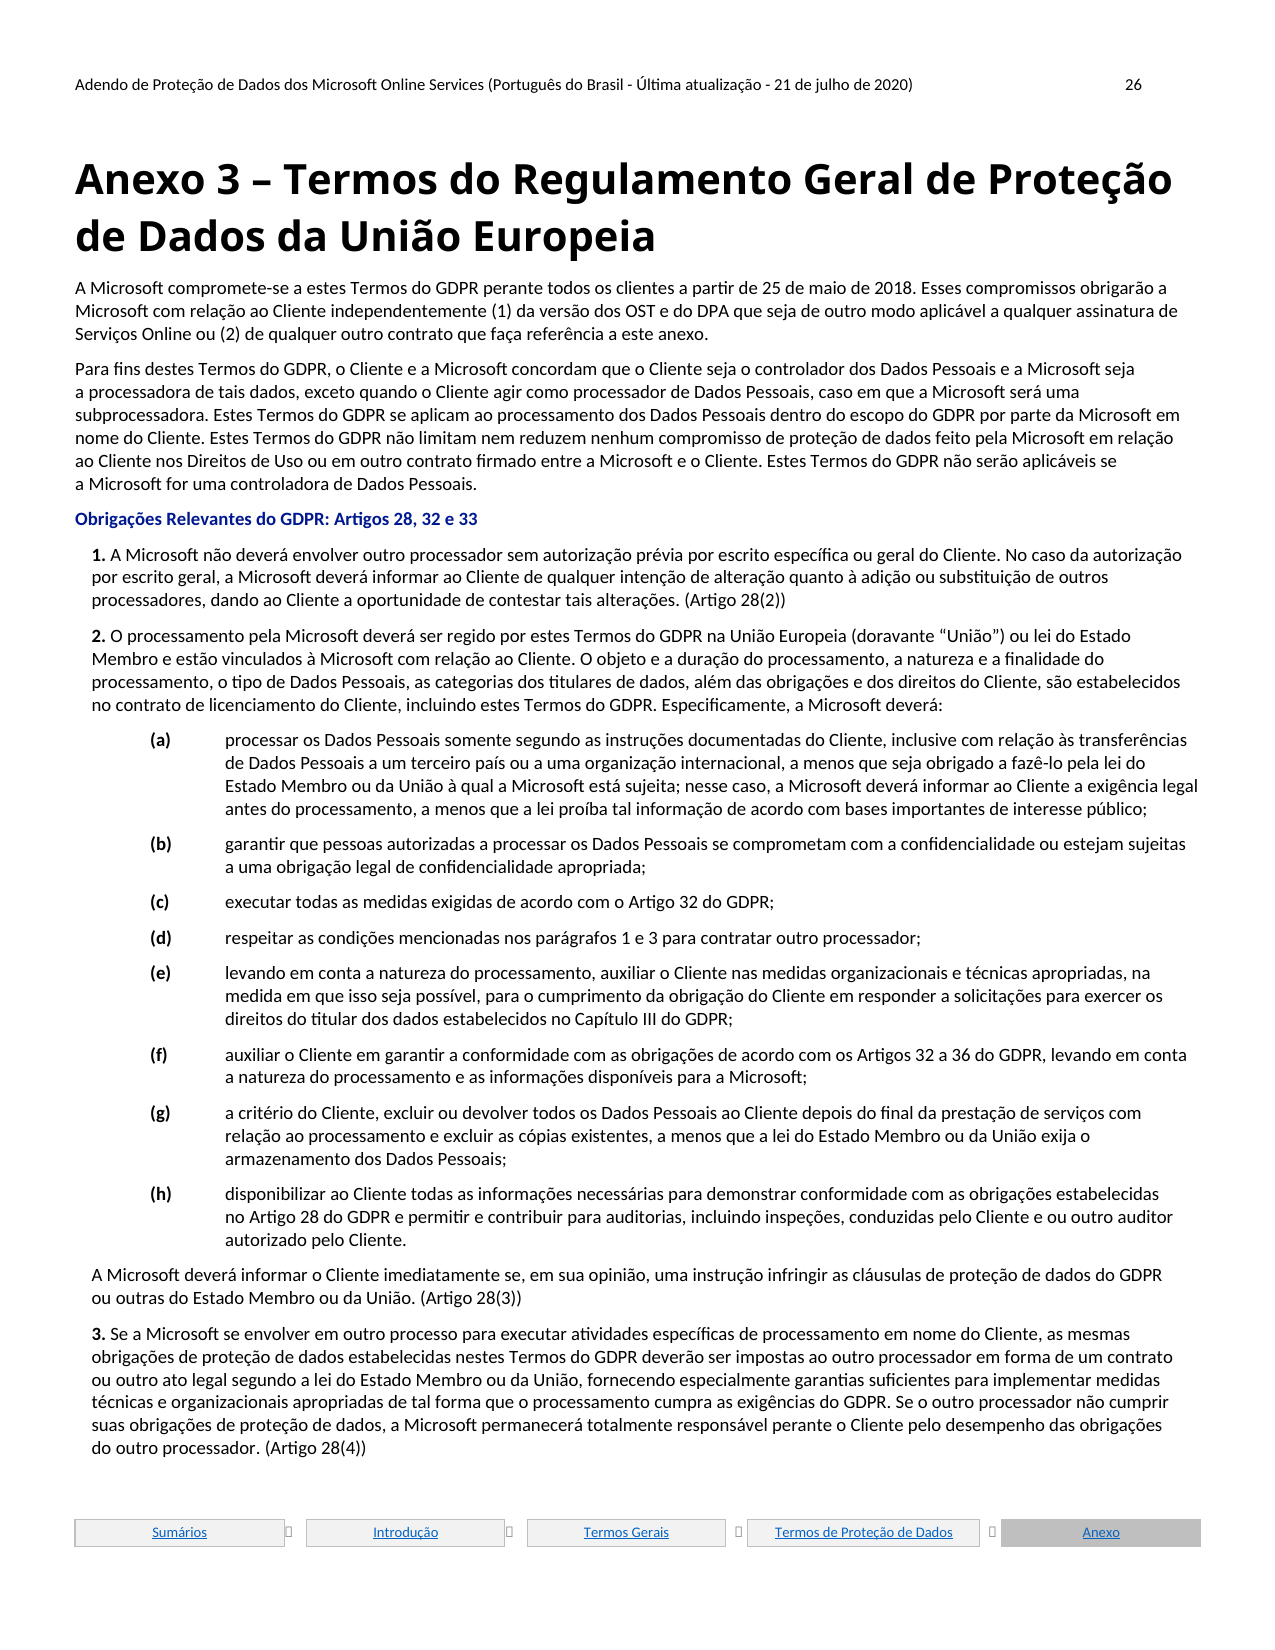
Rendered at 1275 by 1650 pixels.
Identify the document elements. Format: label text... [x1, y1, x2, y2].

subtitle Anexo 3 – Termos do Regulamento Geral de Proteção de Dados da União Europeia [75, 150, 1200, 263]
list A Microsoft compromete-se a estes Termos do GDPR perante todos os clientes a partir de 25 de maio de 2018. Esses compromissos obrigarão a Microsoft com relação ao Cliente independentemente (1) da versão dos OST e do DPA que seja de outro modo aplicável a qualquer assinatura de Serviços Online ou (2) de qualquer outro contrato que faça referência a este anexo. [75, 276, 1200, 345]
list 3. Se a Microsoft se envolver em outro processo para executar atividades específicas de processamento em nome do Cliente, as mesmas obrigações de proteção de dados estabelecidas nestes Termos do GDPR deverão ser impostas ao outro processador em forma de um contrato ou outro ato legal segundo a lei do Estado Membro ou da União, fornecendo especialmente garantias suficientes para implementar medidas técnicas e organizacionais apropriadas de tal forma que o processamento cumpra as exigências do GDPR. Se o outro processador não cumprir suas obrigações de proteção de dados, a Microsoft permanecerá totalmente responsável perante o Cliente pelo desempenho das obrigações do outro processador. (Artigo 28(4)) [91, 1322, 1200, 1459]
list (e) levando em conta a natureza do processamento, auxiliar o Cliente nas medidas organizacionais e técnicas apropriadas, na medida em que isso seja possível, para o cumprimento da obrigação do Cliente em responder a solicitações para exercer os direitos do titular dos dados estabelecidos no Capítulo III do GDPR; [150, 961, 1200, 1030]
list (d) respeitar as condições mencionadas nos parágrafos 1 e 3 para contratar outro processador; [150, 926, 1200, 949]
list (b) garantir que pessoas autorizadas a processar os Dados Pessoais se comprometam com a confidencialidade ou estejam sujeitas a uma obrigação legal de confidencialidade apropriada; [150, 832, 1200, 878]
list (a) processar os Dados Pessoais somente segundo as instruções documentadas do Cliente, inclusive com relação às transferências de Dados Pessoais a um terceiro país ou a uma organização internacional, a menos que seja obrigado a fazê-lo pela lei do Estado Membro ou da União à qual a Microsoft está sujeita; nesse caso, a Microsoft deverá informar ao Cliente a exigência legal antes do processamento, a menos que a lei proíba tal informação de acordo com bases importantes de interesse público; [150, 728, 1200, 820]
list Obrigações Relevantes do GDPR: Artigos 28, 32 e 33 [75, 507, 1200, 530]
list (f) auxiliar o Cliente em garantir a conformidade com as obrigações de acordo com os Artigos 32 a 36 do GDPR, levando em conta a natureza do processamento e as informações disponíveis para a Microsoft; [150, 1043, 1200, 1088]
list 2. O processamento pela Microsoft deverá ser regido por estes Termos do GDPR na União Europeia (doravante “União”) ou lei do Estado Membro e estão vinculados à Microsoft com relação ao Cliente. O objeto e a duração do processamento, a natureza e a finalidade do processamento, o tipo de Dados Pessoais, as categorias dos titulares de dados, além das obrigações e dos direitos do Cliente, são estabelecidos no contrato de licenciamento do Cliente, incluindo estes Termos do GDPR. Especificamente, a Microsoft deverá: [91, 624, 1200, 716]
list Para fins destes Termos do GDPR, o Cliente e a Microsoft concordam que o Cliente seja o controlador dos Dados Pessoais e a Microsoft seja a processadora de tais dados, exceto quando o Cliente agir como processador de Dados Pessoais, caso em que a Microsoft será uma subprocessadora. Estes Termos do GDPR se aplicam ao processamento dos Dados Pessoais dentro do escopo do GDPR por parte da Microsoft em nome do Cliente. Estes Termos do GDPR não limitam nem reduzem nenhum compromisso de proteção de dados feito pela Microsoft em relação ao Cliente nos Direitos de Uso ou em outro contrato firmado entre a Microsoft e o Cliente. Estes Termos do GDPR não serão aplicáveis se a Microsoft for uma controladora de Dados Pessoais. [75, 357, 1200, 495]
list A Microsoft deverá informar o Cliente imediatamente se, em sua opinião, uma instrução infringir as cláusulas de proteção de dados do GDPR ou outras do Estado Membro ou da União. (Artigo 28(3)) [91, 1263, 1200, 1309]
list (g) a critério do Cliente, excluir ou devolver todos os Dados Pessoais ao Cliente depois do final da prestação de serviços com relação ao processamento e excluir as cópias existentes, a menos que a lei do Estado Membro ou da União exija o armazenamento dos Dados Pessoais; [150, 1101, 1200, 1170]
list (c) executar todas as medidas exigidas de acordo com o Artigo 32 do GDPR; [150, 891, 1200, 913]
list (h) disponibilizar ao Cliente todas as informações necessárias para demonstrar conformidade com as obrigações estabelecidas no Artigo 28 do GDPR e permitir e contribuir para auditorias, incluindo inspeções, conduzidas pelo Cliente e ou outro auditor autorizado pelo Cliente. [150, 1182, 1200, 1251]
list 1. A Microsoft não deverá envolver outro processador sem autorização prévia por escrito específica ou geral do Cliente. No caso da autorização por escrito geral, a Microsoft deverá informar ao Cliente de qualquer intenção de alteração quanto à adição ou substituição de outros processadores, dando ao Cliente a oportunidade de contestar tais alterações. (Artigo 28(2)) [91, 543, 1200, 611]
